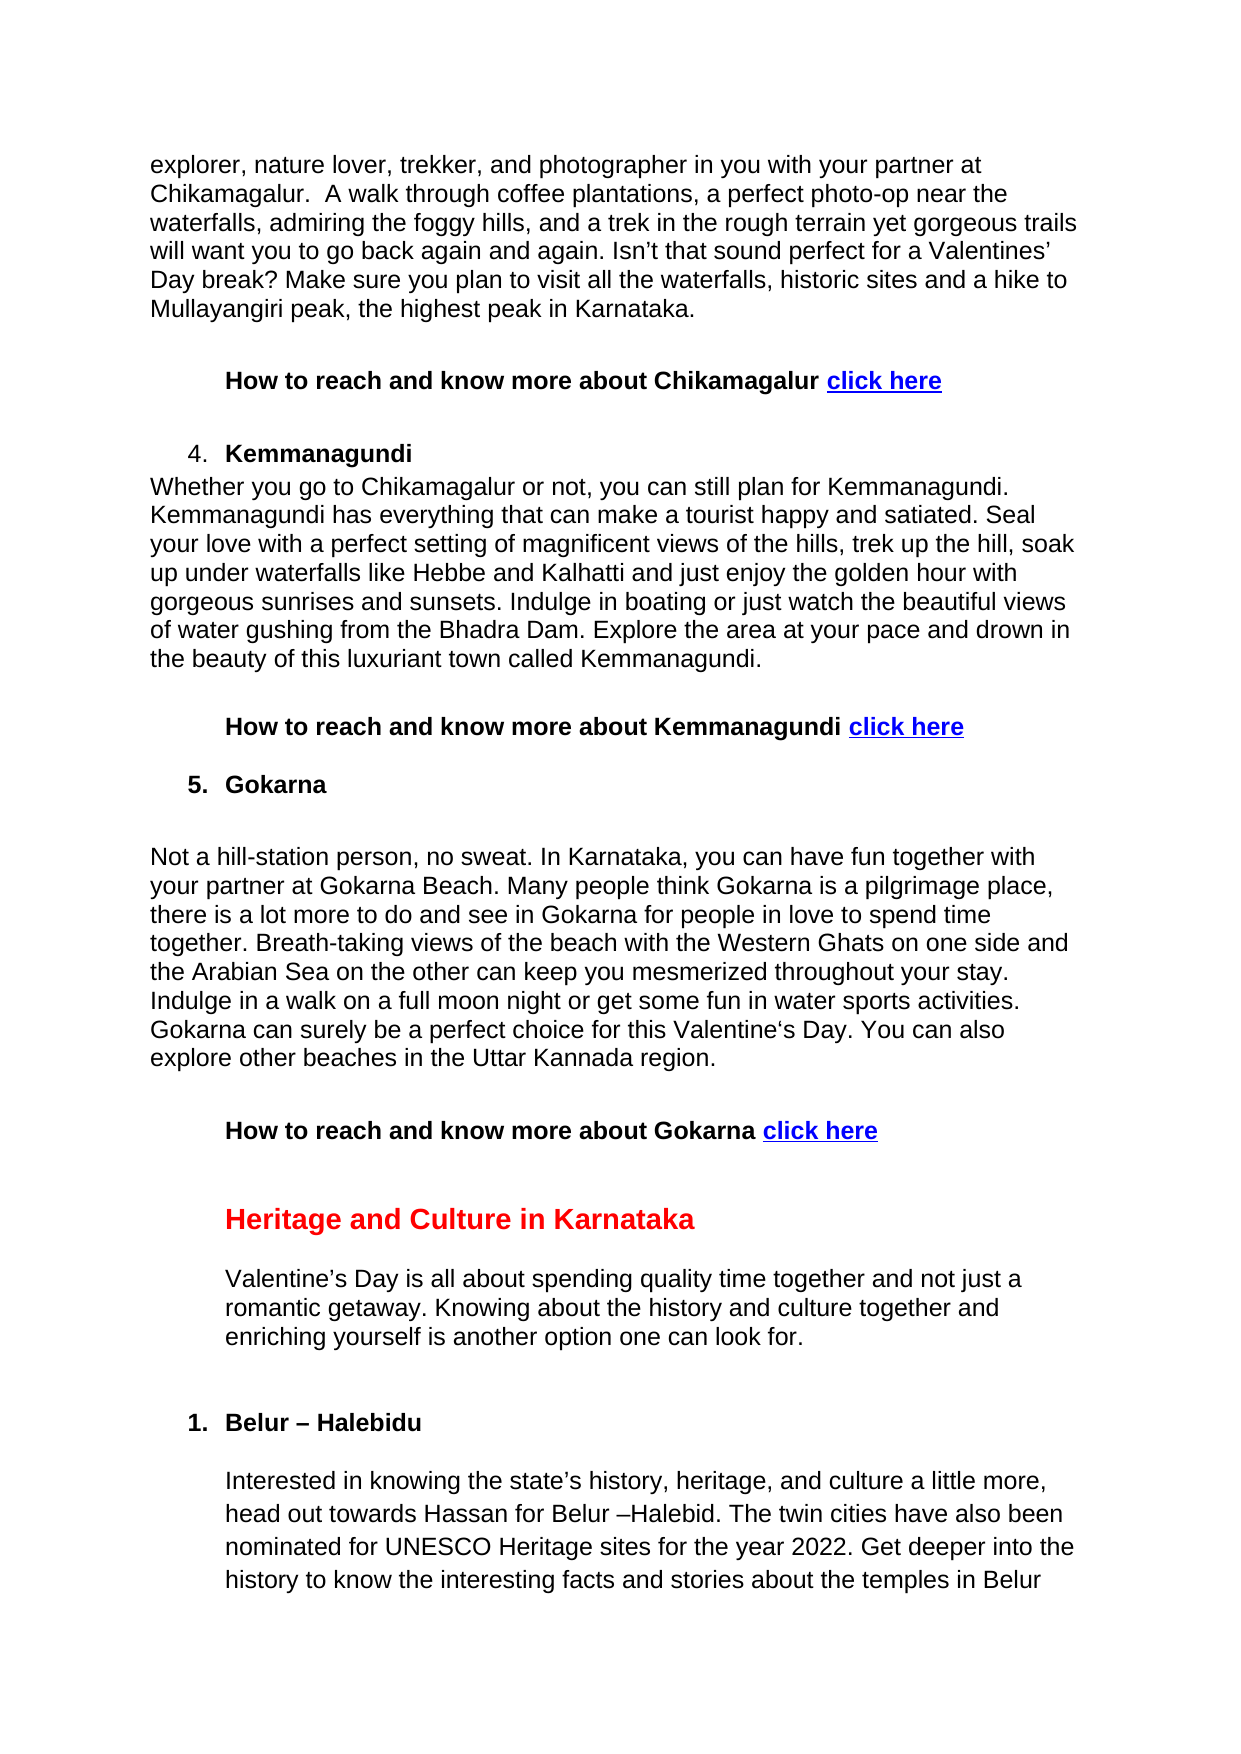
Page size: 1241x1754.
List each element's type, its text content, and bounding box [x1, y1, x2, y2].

list How to reach and know more about Kemmanagundi click here [225, 712, 1090, 741]
list Belur – Halebidu [187, 1408, 1090, 1437]
list Valentine’s Day is all about spending quality time together and not just a romantic getaway. Knowing about the history and culture together and enriching yourself is another option one can look for. [225, 1264, 1090, 1351]
subtitle Kemmanagundi [187, 439, 1090, 467]
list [225, 1466, 1090, 1593]
list Gokarna [187, 769, 1090, 798]
list How to reach and know more about Gokarna click here [225, 1116, 1090, 1144]
text Whether you go to Chikamagalur or not, you can still plan for Kemmanagundi. Kemmanagundi has everything that can make a tourist happy and satiated. Seal your love with a perfect setting of magnificent views of the hills, trek up the hill, soak up under waterfalls like Hebbe and Kalhatti and just enjoy the golden hour with gorgeous sunrises and sunsets. Indulge in boating or just watch the beautiful views of water gushing from the Bhadra Dam. Explore the area at your pace and drown in the beauty of this luxuriant town called Kemmanagundi. [150, 472, 1090, 673]
text Not a hill-station person, no sweat. In Karnataka, you can have fun together with your partner at Gokarna Beach. Many people think Gokarna is a pilgrimage place, there is a lot more to do and see in Gokarna for people in love to spend time together. Breath-taking views of the beach with the Western Ghats on one side and the Arabian Sea on the other can keep you mesmerized throughout your stay. Indulge in a walk on a full moon night or get some fun in water sports activities. Gokarna can surely be a perfect choice for this Valentine‘s Day. You can also explore other beaches in the Uttar Kannada region. [150, 842, 1090, 1072]
list How to reach and know more about Chikamagalur click here [225, 366, 1090, 395]
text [150, 150, 1090, 322]
list Heritage and Culture in Karnataka [225, 1173, 1090, 1236]
